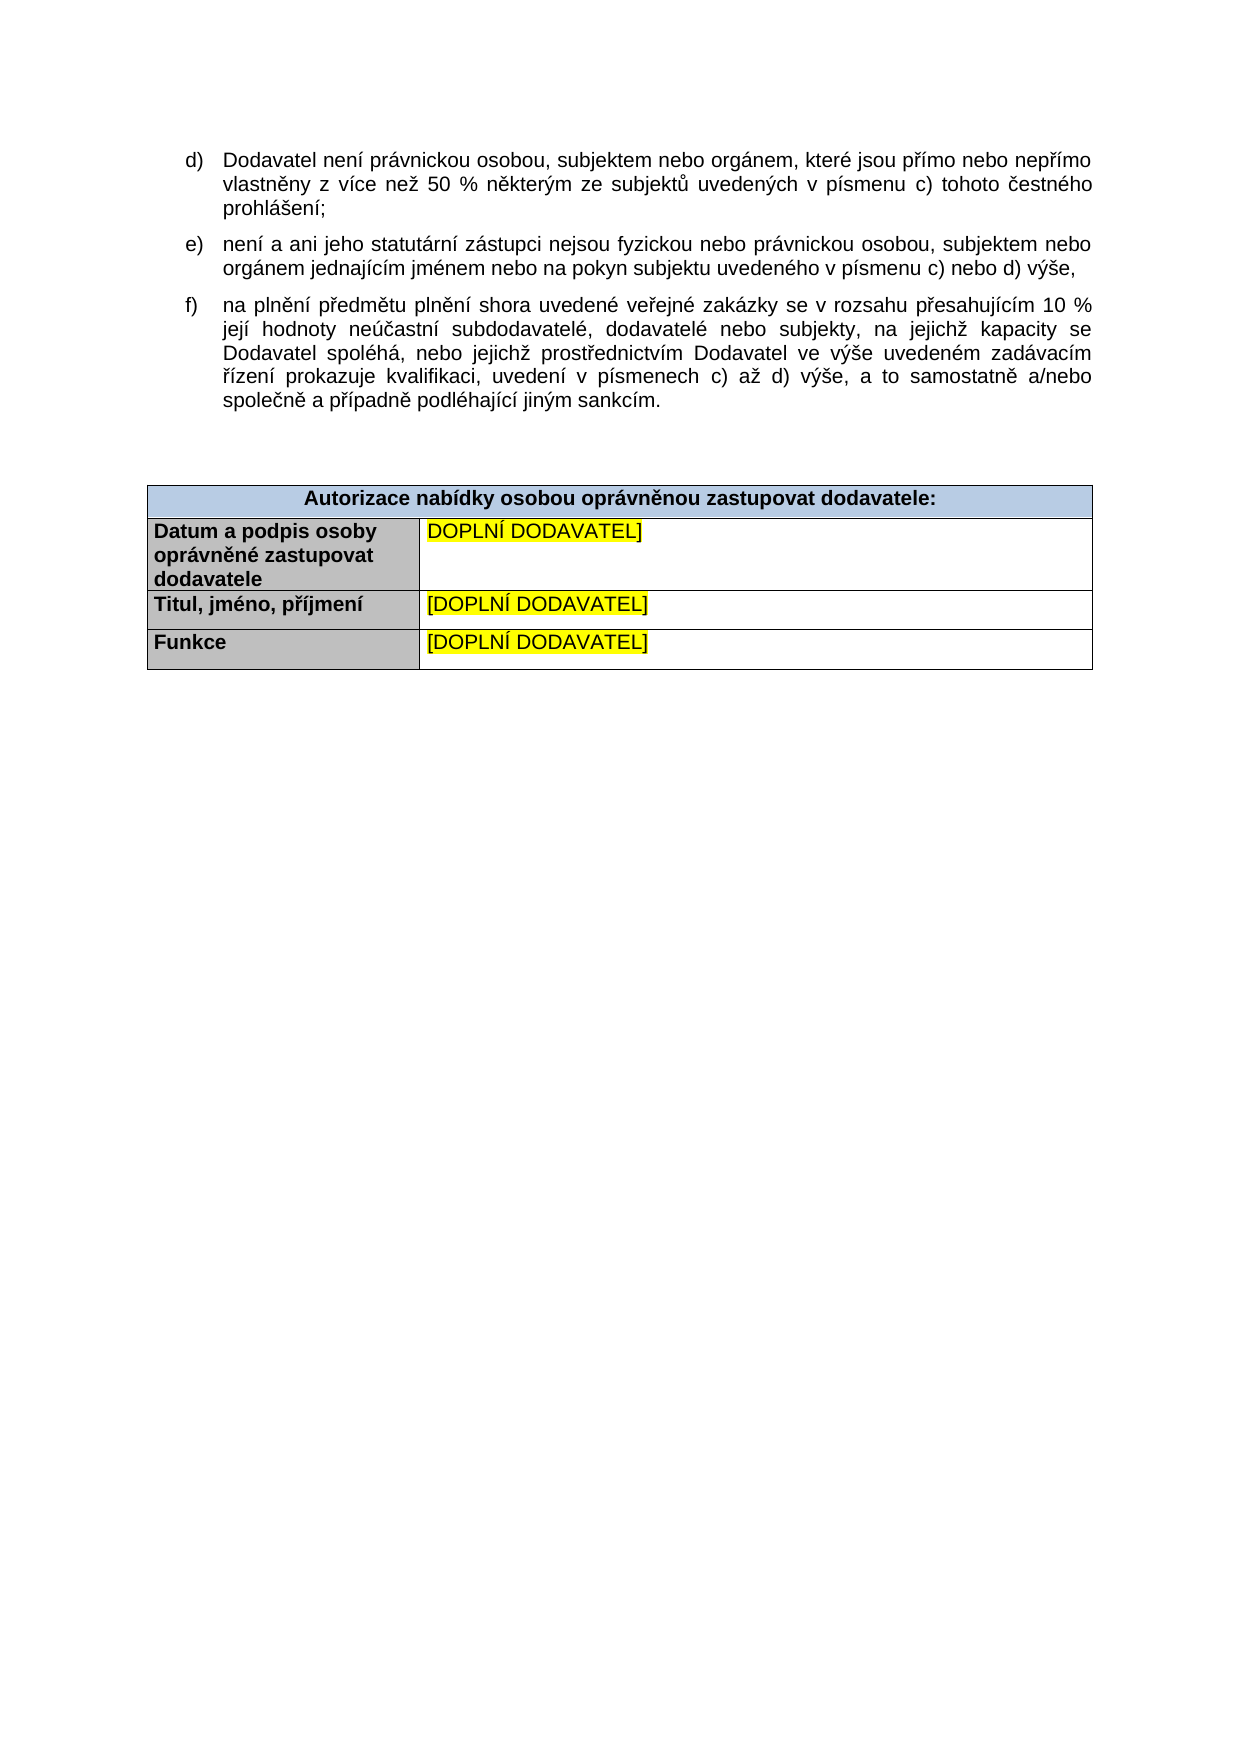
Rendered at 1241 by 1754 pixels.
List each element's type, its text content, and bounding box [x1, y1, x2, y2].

table_cell [DOPLNÍ DODAVATEL] [420, 591, 1092, 629]
table_header Autorizace nabídky osobou oprávněnou zastupovat dodavatele: [148, 486, 1092, 517]
table_cell Titul, jméno, příjmení [148, 591, 419, 629]
list Dodavatel není právnickou osobou, subjektem nebo orgánem, které jsou přímo nebo nepřímo vlastněny z více než 50 % některým ze subjektů uvedených v písmenu c) tohoto čestného prohlášení; [185, 148, 1093, 219]
table_cell DOPLNÍ DODAVATEL] [420, 519, 1092, 590]
table_cell Datum a podpis osoby oprávněné zastupovat dodavatele [148, 519, 419, 590]
list není a ani jeho statutární zástupci nejsou fyzickou nebo právnickou osobou, subjektem nebo orgánem jednajícím jménem nebo na pokyn subjektu uvedeného v písmenu c) nebo d) výše, [185, 232, 1093, 280]
table_cell Funkce [148, 630, 419, 669]
list na plnění předmětu plnění shora uvedené veřejné zakázky se v rozsahu přesahujícím 10 % její hodnoty neúčastní subdodavatelé, dodavatelé nebo subjekty, na jejichž kapacity se Dodavatel spoléhá, nebo jejichž prostřednictvím Dodavatel ve výše uvedeném zadávacím řízení prokazuje kvalifikaci, uvedení v písmenech c) až d) výše, a to samostatně a/nebo společně a případně podléhající jiným sankcím. [185, 292, 1093, 412]
table_cell [DOPLNÍ DODAVATEL] [420, 630, 1092, 669]
